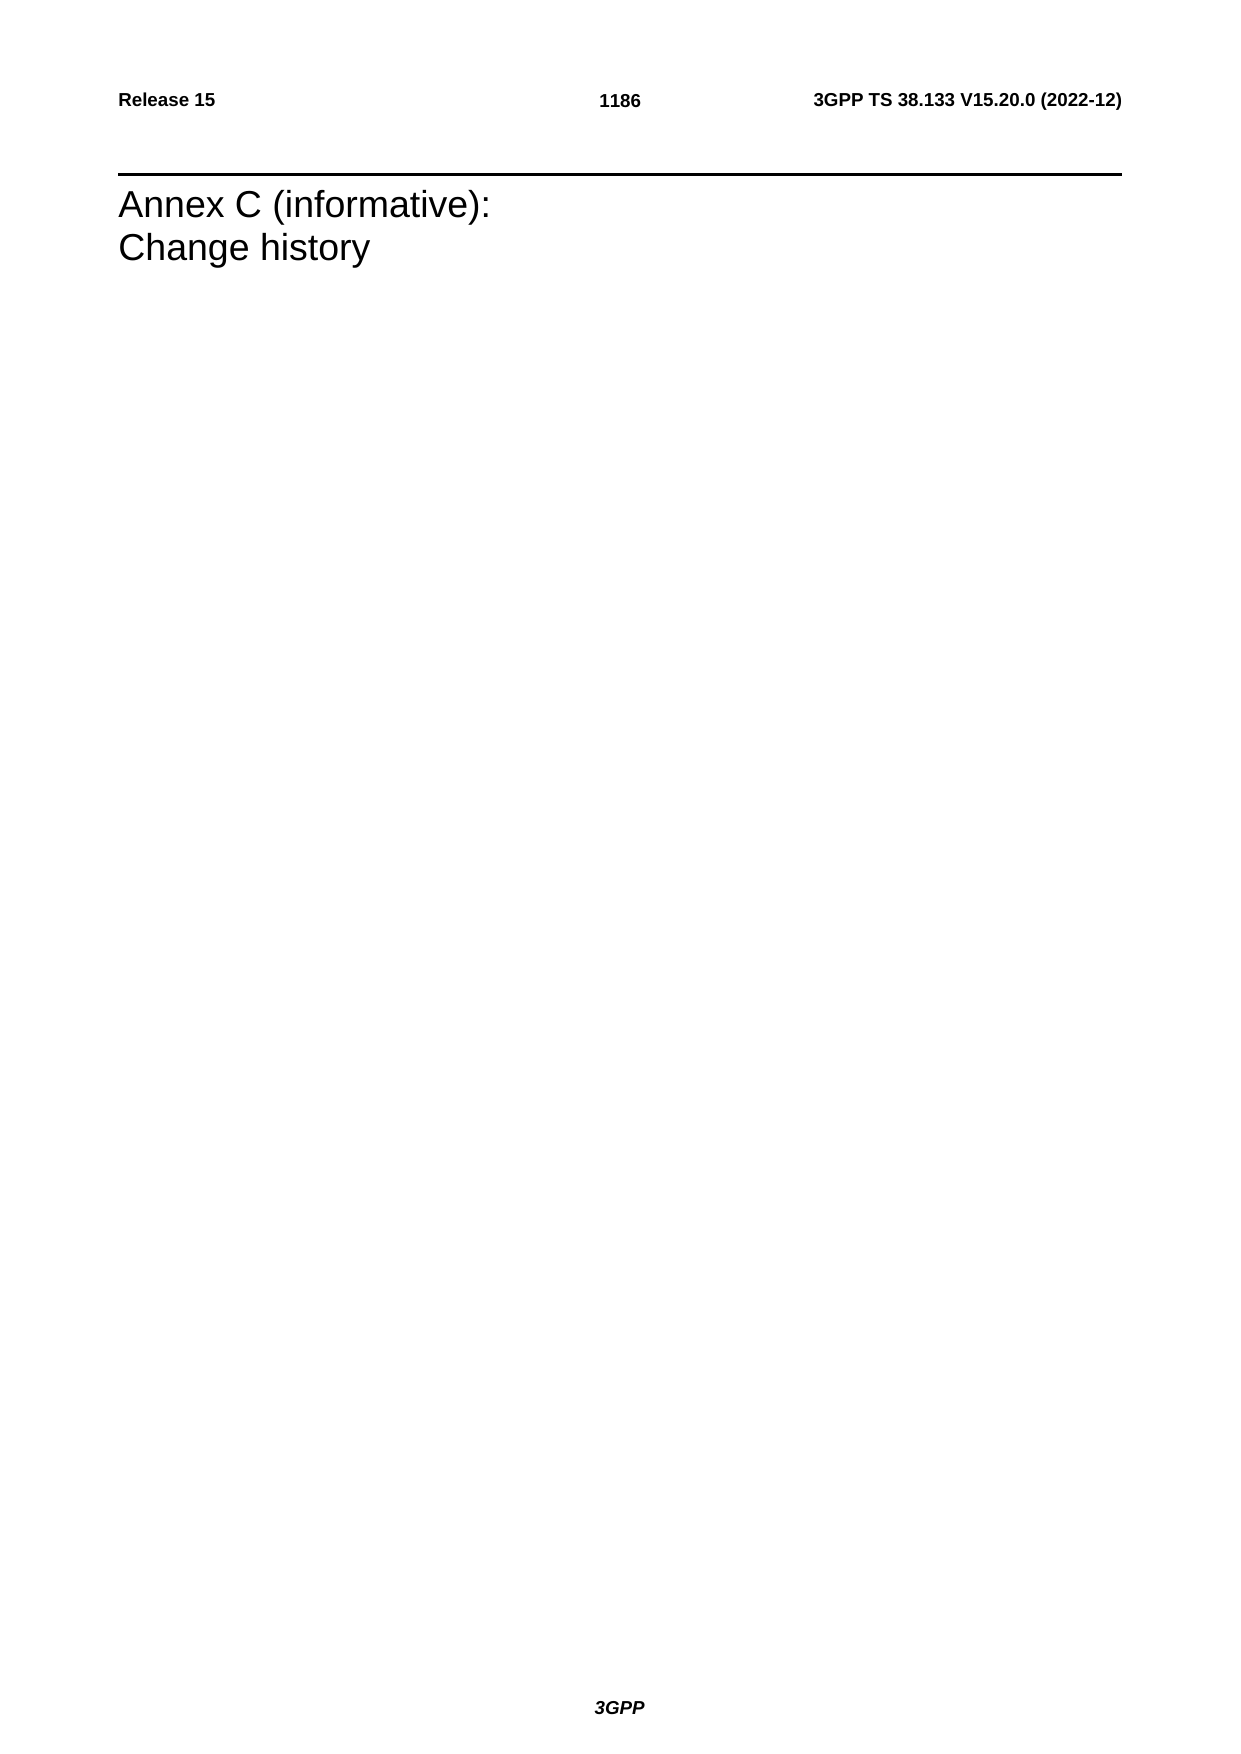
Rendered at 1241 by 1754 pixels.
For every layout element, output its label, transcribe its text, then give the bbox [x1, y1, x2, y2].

subtitle Annex C (informative): Change history [118, 176, 1122, 268]
